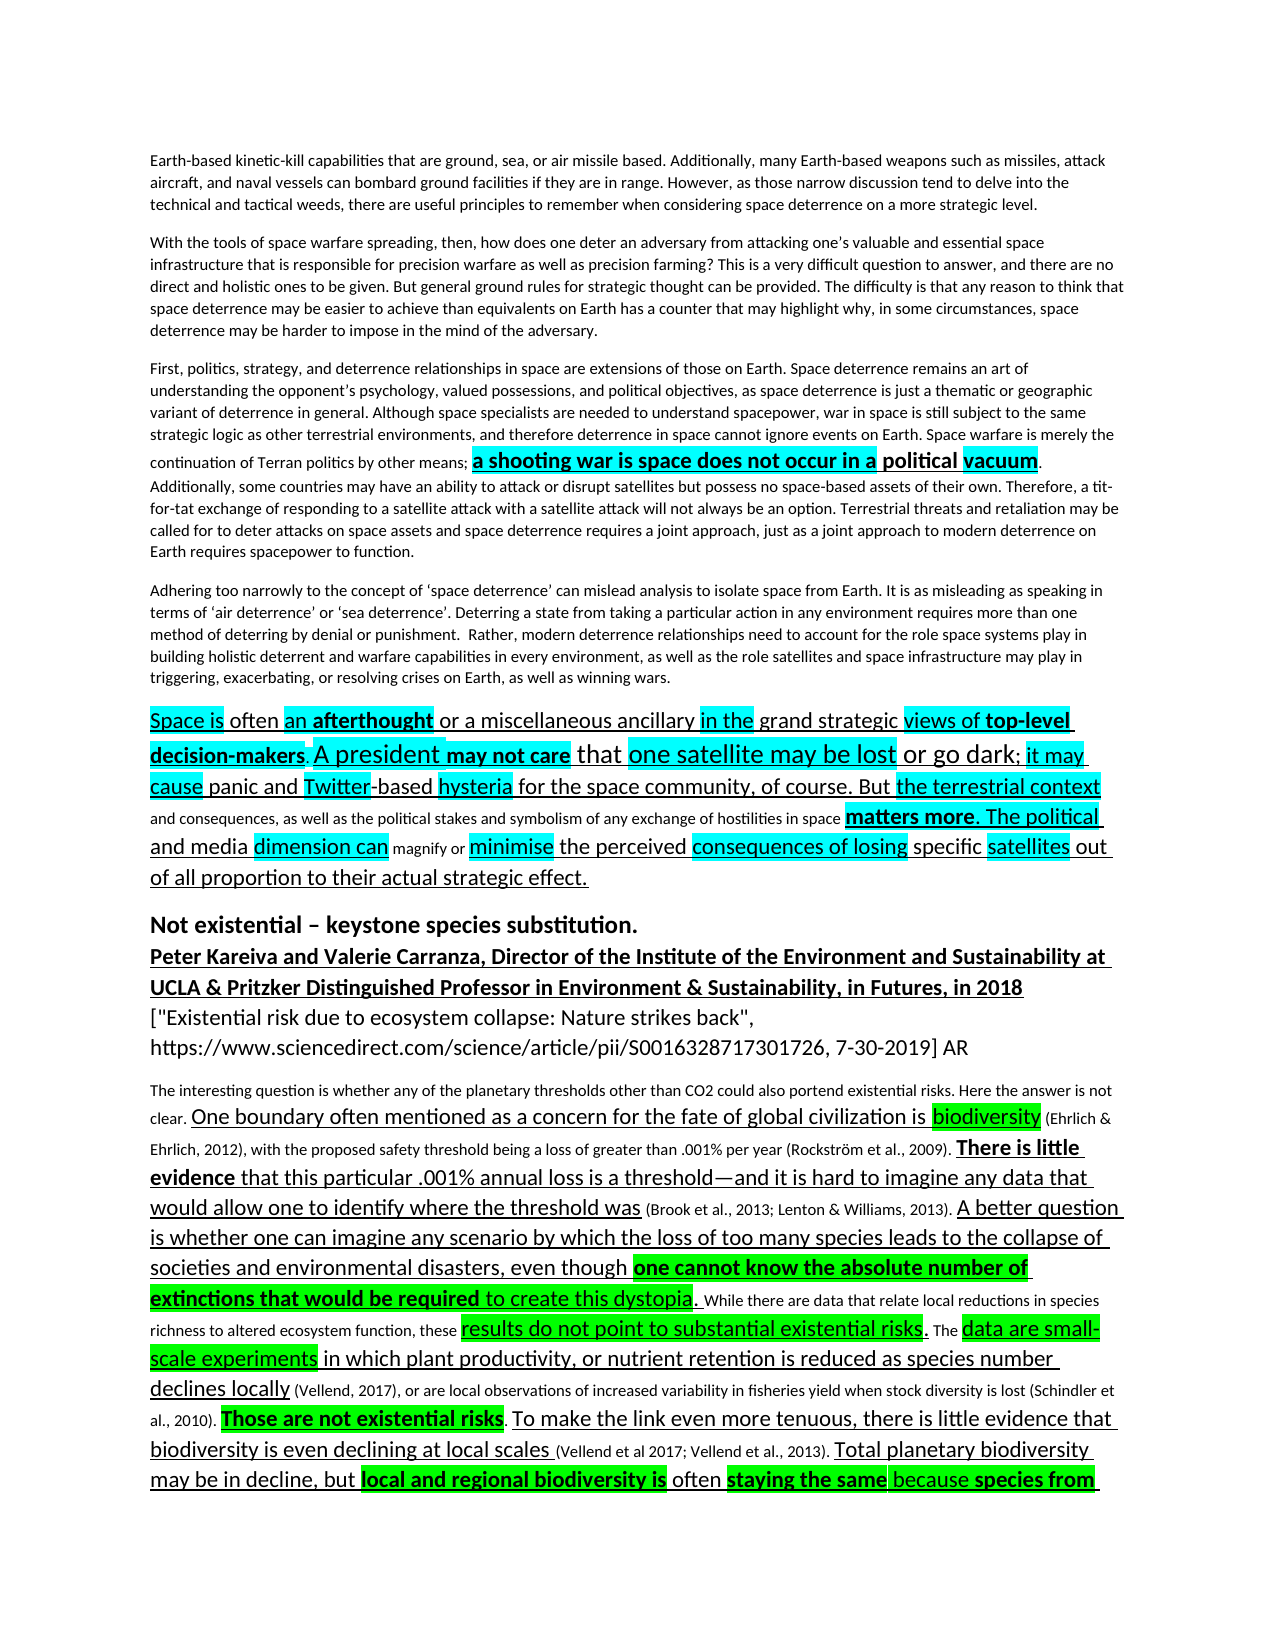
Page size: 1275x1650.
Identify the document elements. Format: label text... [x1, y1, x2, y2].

text Space is often an afterthought or a miscellaneous ancillary in the grand strategic views of top-level decision-makers. A president may not care that one satellite may be lost or go dark; it may cause panic and Twitter-based hysteria for the space community, of course. But the terrestrial context and consequences, as well as the political stakes and symbolism of any exchange of hostilities in space matters more. The political and media dimension can magnify or minimise the perceived consequences of losing specific satellites out of all proportion to their actual strategic effect. [150, 706, 1125, 891]
text Adhering too narrowly to the concept of ‘space deterrence’ can mislead analysis to isolate space from Earth. It is as misleading as speaking in terms of ‘air deterrence’ or ‘sea deterrence’. Deterring a state from taking a particular action in any environment requires more than one method of deterring by denial or punishment. Rather, modern deterrence relationships need to account for the role space systems play in building holistic deterrent and warfare capabilities in every environment, as well as the role satellites and space infrastructure may play in triggering, exacerbating, or resolving crises on Earth, as well as winning wars. [150, 580, 1125, 688]
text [150, 150, 1125, 214]
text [150, 1080, 1125, 1493]
text Not existential – keystone species substitution. [150, 909, 1125, 940]
text First, politics, strategy, and deterrence relationships in space are extensions of those on Earth. Space deterrence remains an art of understanding the opponent’s psychology, valued possessions, and political objectives, as space deterrence is just a thematic or geographic variant of deterrence in general. Although space specialists are needed to understand spacepower, war in space is still subject to the same strategic logic as other terrestrial environments, and therefore deterrence in space cannot ignore events on Earth. Space warfare is merely the continuation of Terran politics by other means; a shooting war is space does not occur in a political vacuum. Additionally, some countries may have an ability to attack or disrupt satellites but possess no space-based assets of their own. Therefore, a tit-for-tat exchange of responding to a satellite attack with a satellite attack will not always be an option. Terrestrial threats and retaliation may be called for to deter attacks on space assets and space deterrence requires a joint approach, just as a joint approach to modern deterrence on Earth requires spacepower to function. [150, 358, 1125, 562]
text With the tools of space warfare spreading, then, how does one deter an adversary from attacking one’s valuable and essential space infrastructure that is responsible for precision warfare as well as precision farming? This is a very difficult question to answer, and there are no direct and holistic ones to be given. But general ground rules for strategic thought can be provided. The difficulty is that any reason to think that space deterrence may be easier to achieve than equivalents on Earth has a counter that may highlight why, in some circumstances, space deterrence may be harder to impose in the mind of the adversary. [150, 232, 1125, 340]
text Peter Kareiva and Valerie Carranza, Director of the Institute of the Environment and Sustainability at UCLA & Pritzker Distinguished Professor in Environment & Sustainability, in Futures, in 2018 ["Existential risk due to ecosystem collapse: Nature strikes back", https://www.sciencedirect.com/science/article/pii/S0016328717301726, 7-30-2019] AR [150, 942, 1125, 1061]
